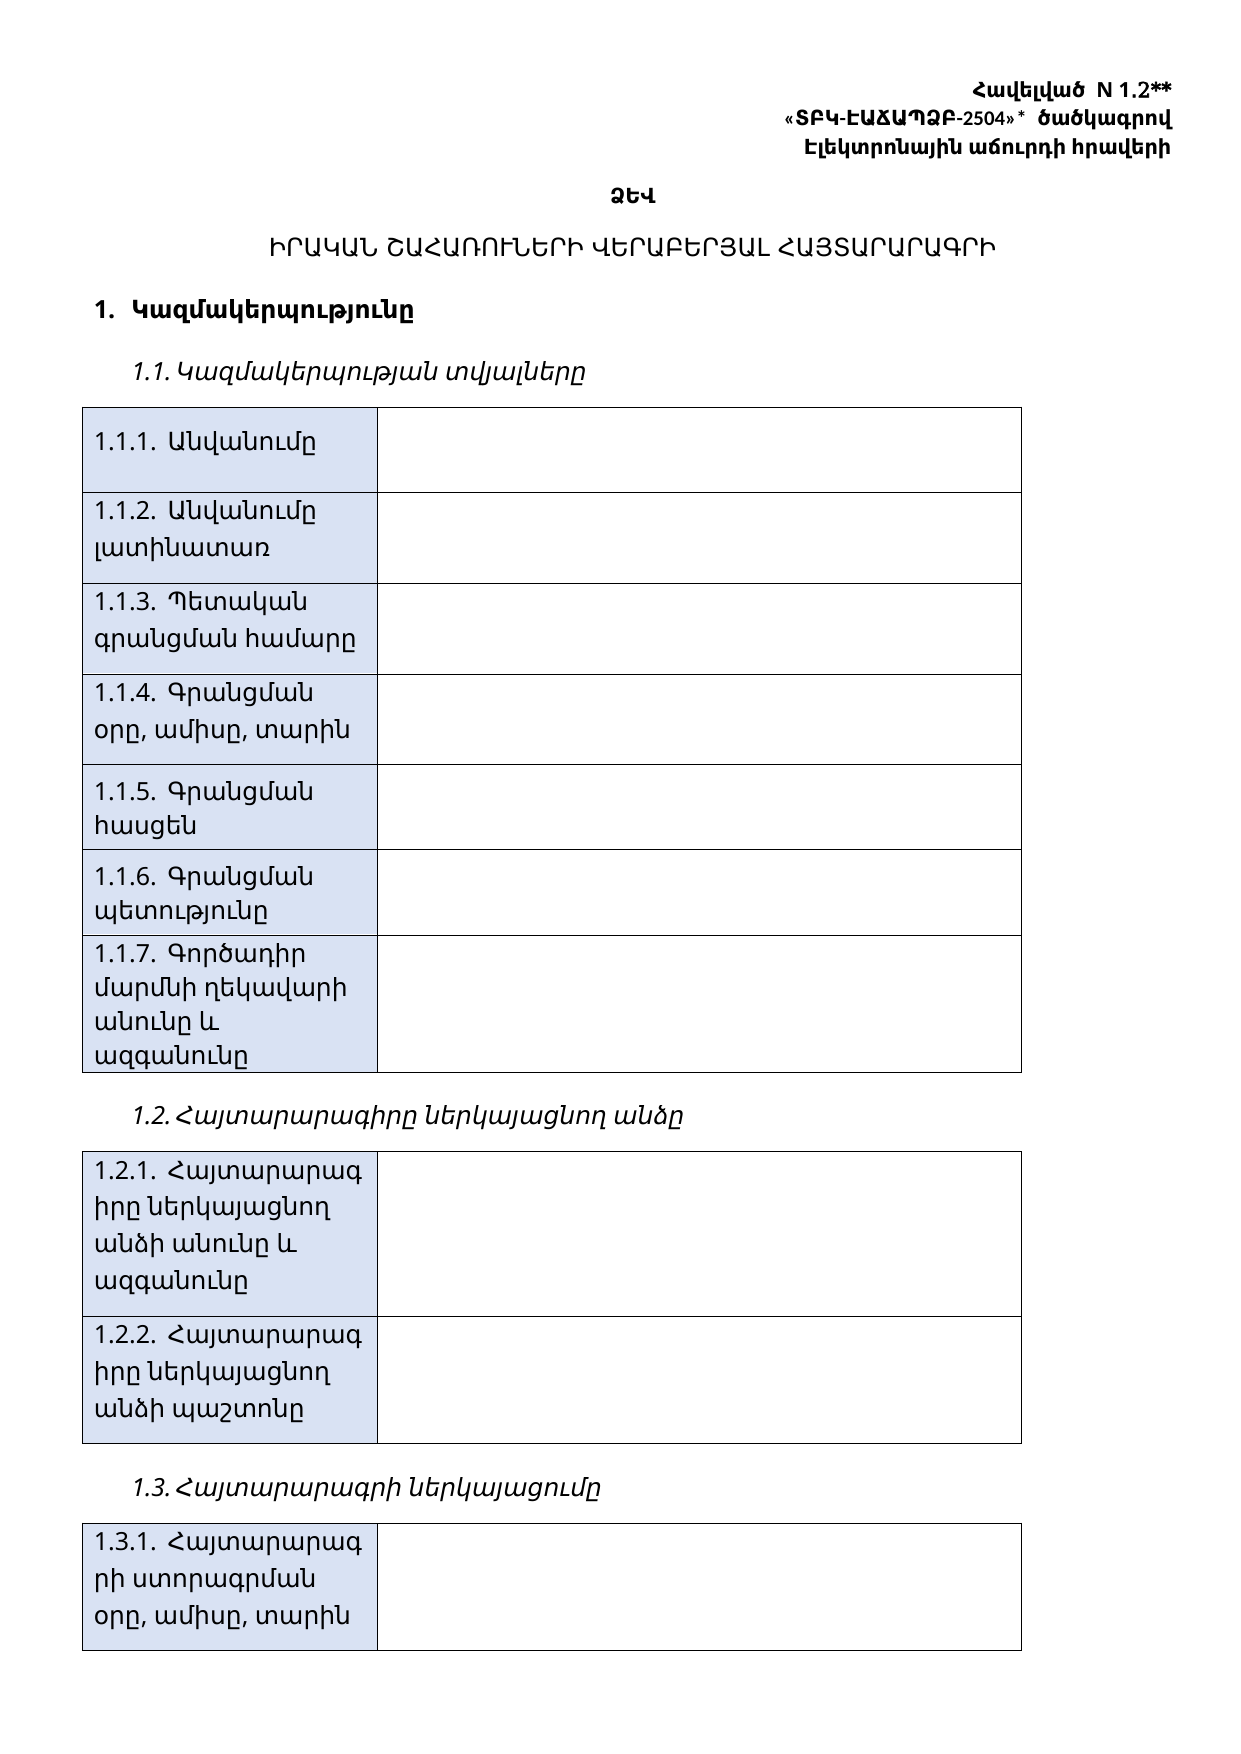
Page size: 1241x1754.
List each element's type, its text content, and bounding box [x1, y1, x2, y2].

table_cell [378, 675, 1021, 764]
table_cell [378, 936, 1021, 1072]
table_cell [378, 850, 1021, 934]
text ԻՐԱԿԱՆ ՇԱՀԱՌՈՒՆԵՐԻ ՎԵՐԱԲԵՐՅԱԼ ՀԱՅՏԱՐԱՐԱԳՐԻ [94, 233, 1171, 262]
table_cell [378, 765, 1021, 849]
table_header [378, 408, 1021, 492]
table_cell Պետական գրանցման համարը [83, 584, 377, 673]
table_cell [378, 1317, 1021, 1443]
text Էլեկտրոնային աճուրդի հրավերի [94, 132, 1171, 160]
table_cell Գրանցման պետությունը [83, 850, 377, 934]
table_cell [378, 493, 1021, 583]
list Հայտարարագիրը ներկայացնող անձը [131, 1098, 1171, 1132]
table_header Հայտարարագրի ստորագրման օրը, ամիսը, տարին [83, 1524, 377, 1650]
table_header Հայտարարագիրը ներկայացնող անձի անունը և ազգանունը [83, 1152, 377, 1316]
text Հավելված N 1․2** [94, 75, 1171, 103]
table_cell Գրանցման օրը, ամիսը, տարին [83, 675, 377, 764]
text ՁԵՎ [94, 184, 1171, 209]
table_header Անվանումը [83, 408, 377, 492]
table_cell [378, 584, 1021, 673]
table_header [378, 1524, 1021, 1650]
list Կազմակերպությունը [94, 291, 1171, 326]
table_cell Գրանցման հասցեն [83, 765, 377, 849]
list Հայտարարագրի ներկայացումը [131, 1469, 1171, 1503]
table_header [378, 1152, 1021, 1316]
table_cell Անվանումը լատինատառ [83, 493, 377, 583]
list Կազմակերպության տվյալները [131, 353, 1171, 387]
table_cell Գործադիր մարմնի ղեկավարի անունը և ազգանունը [83, 936, 377, 1072]
text «ՏԲԿ-ԷԱՃԱՊՁԲ-2504»* ծածկագրով [94, 103, 1171, 132]
table_cell Հայտարարագիրը ներկայացնող անձի պաշտոնը [83, 1317, 377, 1443]
